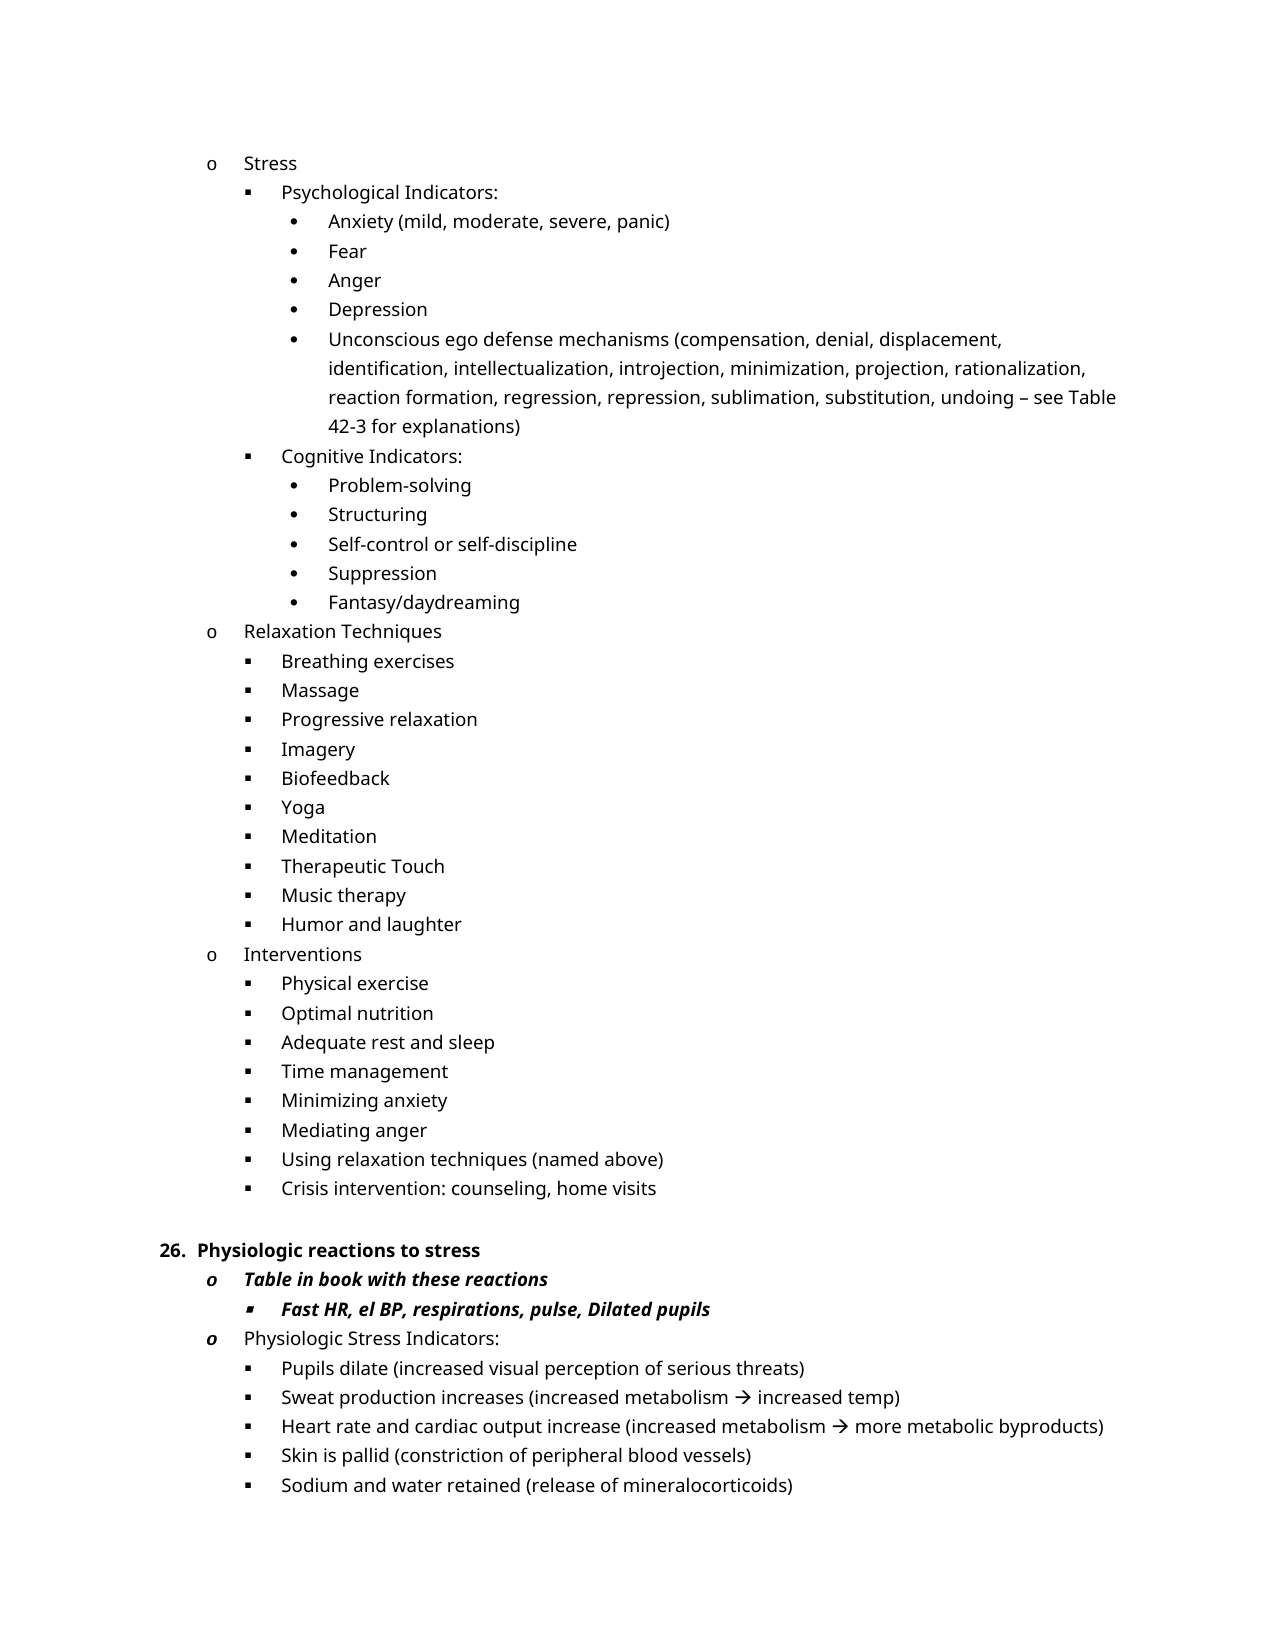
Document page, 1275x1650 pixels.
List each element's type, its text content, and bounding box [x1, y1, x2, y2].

list Cognitive Indicators: [244, 443, 1125, 468]
list Skin is pallid (constriction of peripheral blood vessels) [244, 1443, 1125, 1468]
list Self-control or self-discipline [291, 531, 1125, 556]
list Physiologic Stress Indicators: [206, 1325, 1125, 1351]
list Depression [291, 297, 1125, 322]
list Sodium and water retained (release of mineralocorticoids) [244, 1472, 1125, 1498]
list Breathing exercises [244, 648, 1125, 674]
list Meditation [244, 824, 1125, 849]
list Biofeedback [244, 765, 1125, 791]
list Mediating anger [244, 1117, 1125, 1142]
list Adequate rest and sleep [244, 1029, 1125, 1054]
list Pupils dilate (increased visual perception of serious threats) [244, 1355, 1125, 1381]
list Physical exercise [244, 971, 1125, 996]
list Unconscious ego defense mechanisms (compensation, denial, displacement, identification, intellectualization, introjection, minimization, projection, rationalization, reaction formation, regression, repression, sublimation, substitution, undoing – see Table 42-3 for explanations) [291, 326, 1125, 439]
list Minimizing anxiety [244, 1088, 1125, 1113]
list Interventions [206, 941, 1125, 967]
list Progressive relaxation [244, 707, 1125, 732]
list Massage [244, 677, 1125, 703]
list Table in book with these reactions [206, 1267, 1125, 1292]
list Anxiety (mild, moderate, severe, panic) [291, 209, 1125, 234]
list Imagery [244, 736, 1125, 762]
list Time management [244, 1058, 1125, 1084]
list Therapeutic Touch [244, 853, 1125, 879]
list Psychological Indicators: [244, 179, 1125, 205]
list Optimal nutrition [244, 1000, 1125, 1025]
list Heart rate and cardiac output increase (increased metabolism more metabolic byproducts) [244, 1413, 1125, 1439]
list Fear [291, 238, 1125, 264]
list Using relaxation techniques (named above) [244, 1146, 1125, 1172]
list Yoga [244, 794, 1125, 820]
list Music therapy [244, 882, 1125, 908]
list Structuring [291, 502, 1125, 527]
list Stress [206, 150, 1125, 176]
list Anger [291, 267, 1125, 293]
list Crisis intervention: counseling, home visits [244, 1175, 1125, 1233]
list Problem-solving [291, 472, 1125, 498]
list Fantasy/daydreaming [291, 589, 1125, 615]
list Humor and laughter [244, 912, 1125, 937]
list Physiologic reactions to stress [159, 1237, 1125, 1263]
list Relaxation Techniques [206, 619, 1125, 644]
list Sweat production increases (increased metabolism increased temp) [244, 1384, 1125, 1410]
list Fast HR, el BP, respirations, pulse, Dilated pupils [244, 1296, 1125, 1322]
list Suppression [291, 560, 1125, 586]
